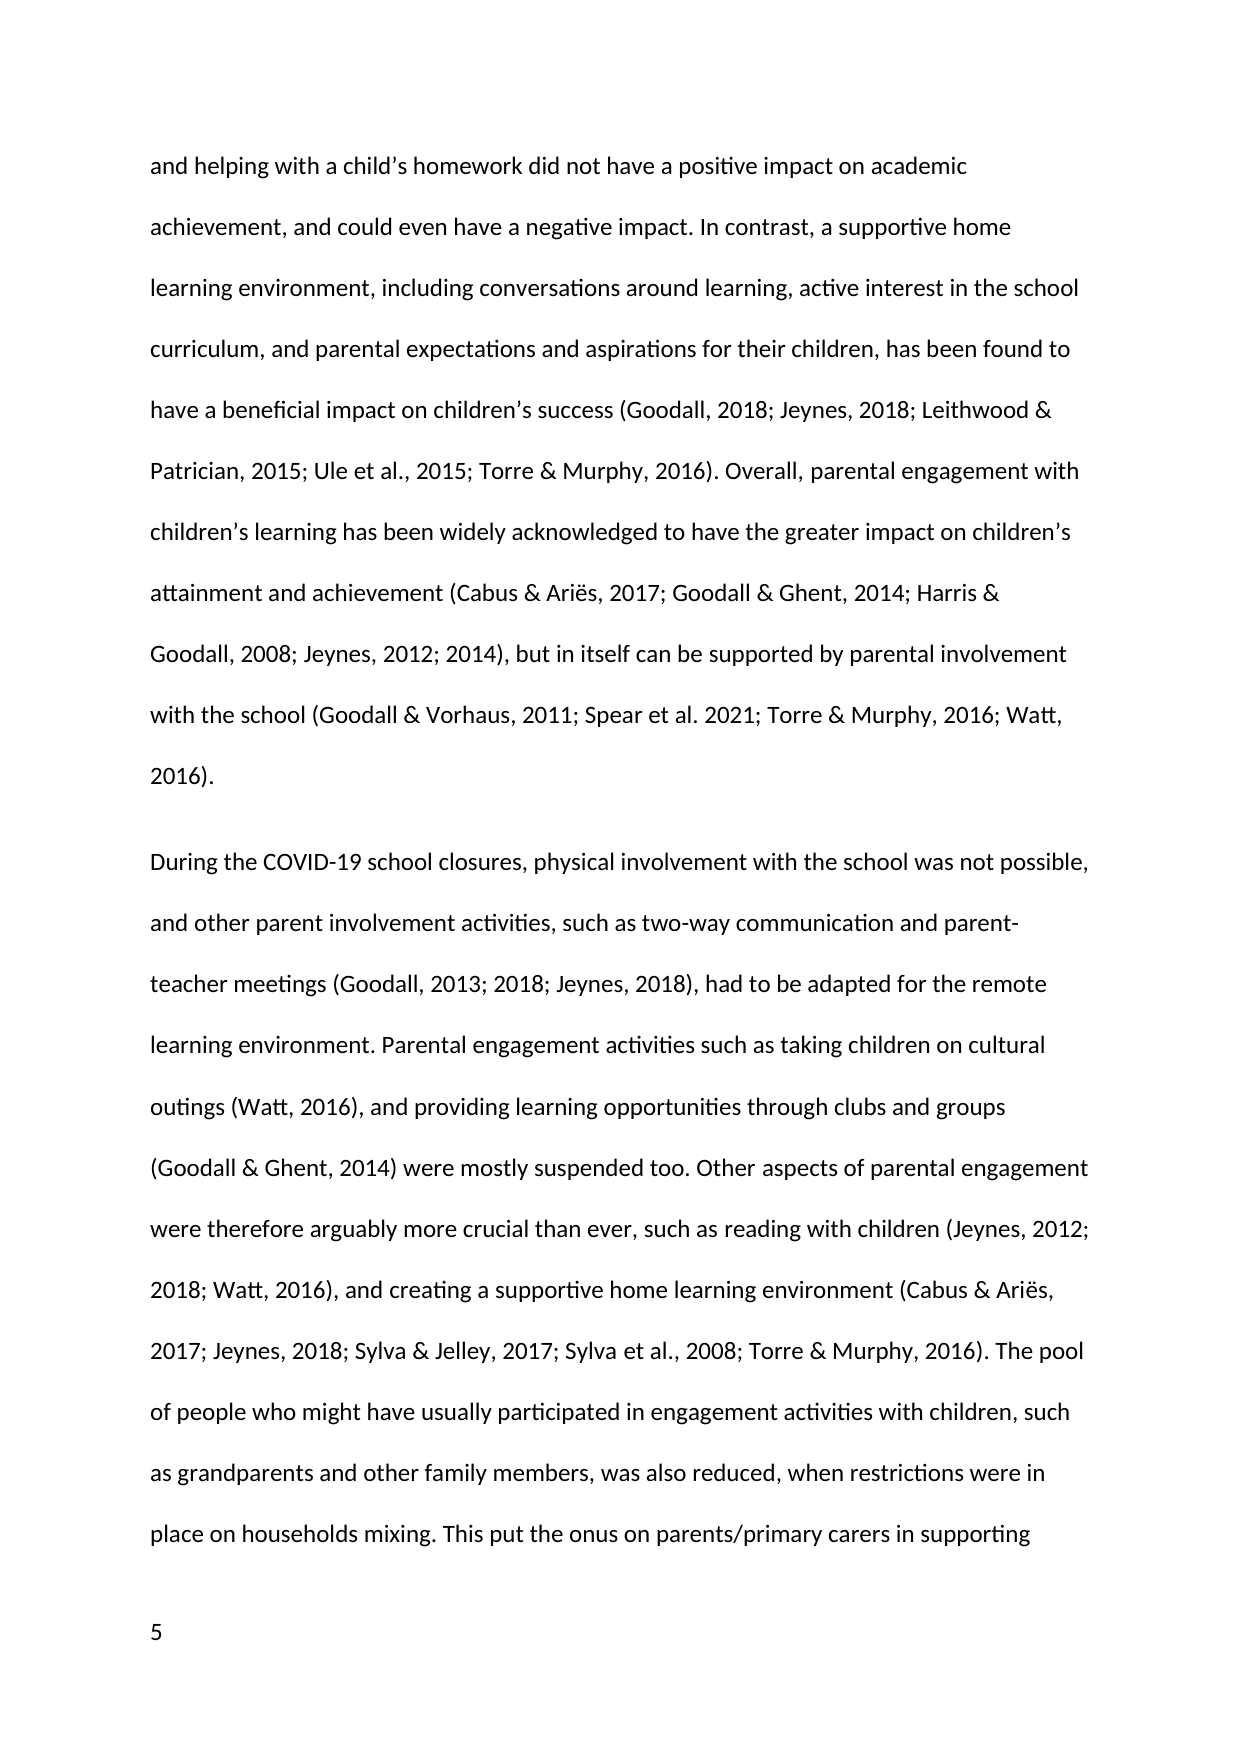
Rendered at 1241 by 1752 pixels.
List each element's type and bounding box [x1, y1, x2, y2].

text [150, 846, 1090, 1548]
text [150, 150, 1090, 791]
